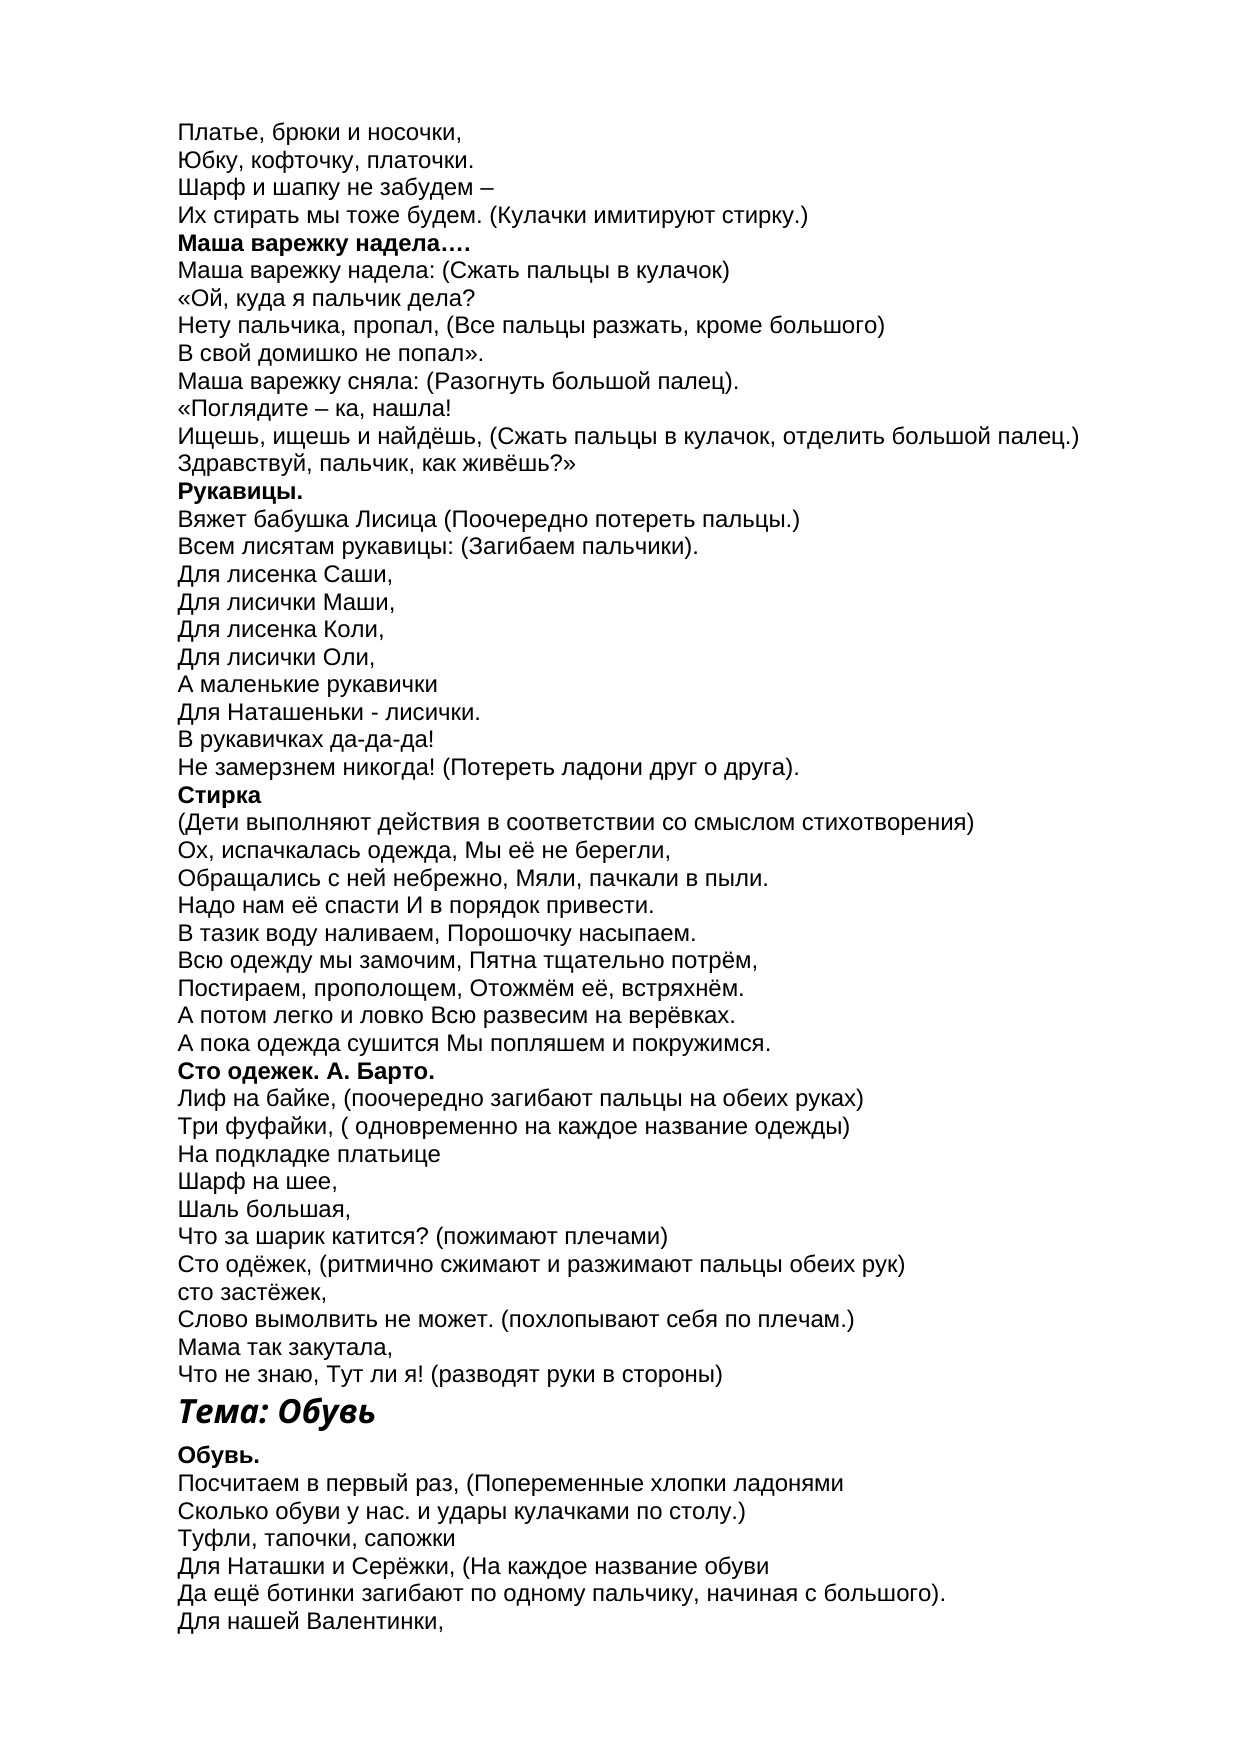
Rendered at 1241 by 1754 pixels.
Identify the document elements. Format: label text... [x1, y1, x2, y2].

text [177, 1441, 1152, 1634]
text Тема: Обувь [177, 1388, 1152, 1433]
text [177, 118, 1152, 1388]
